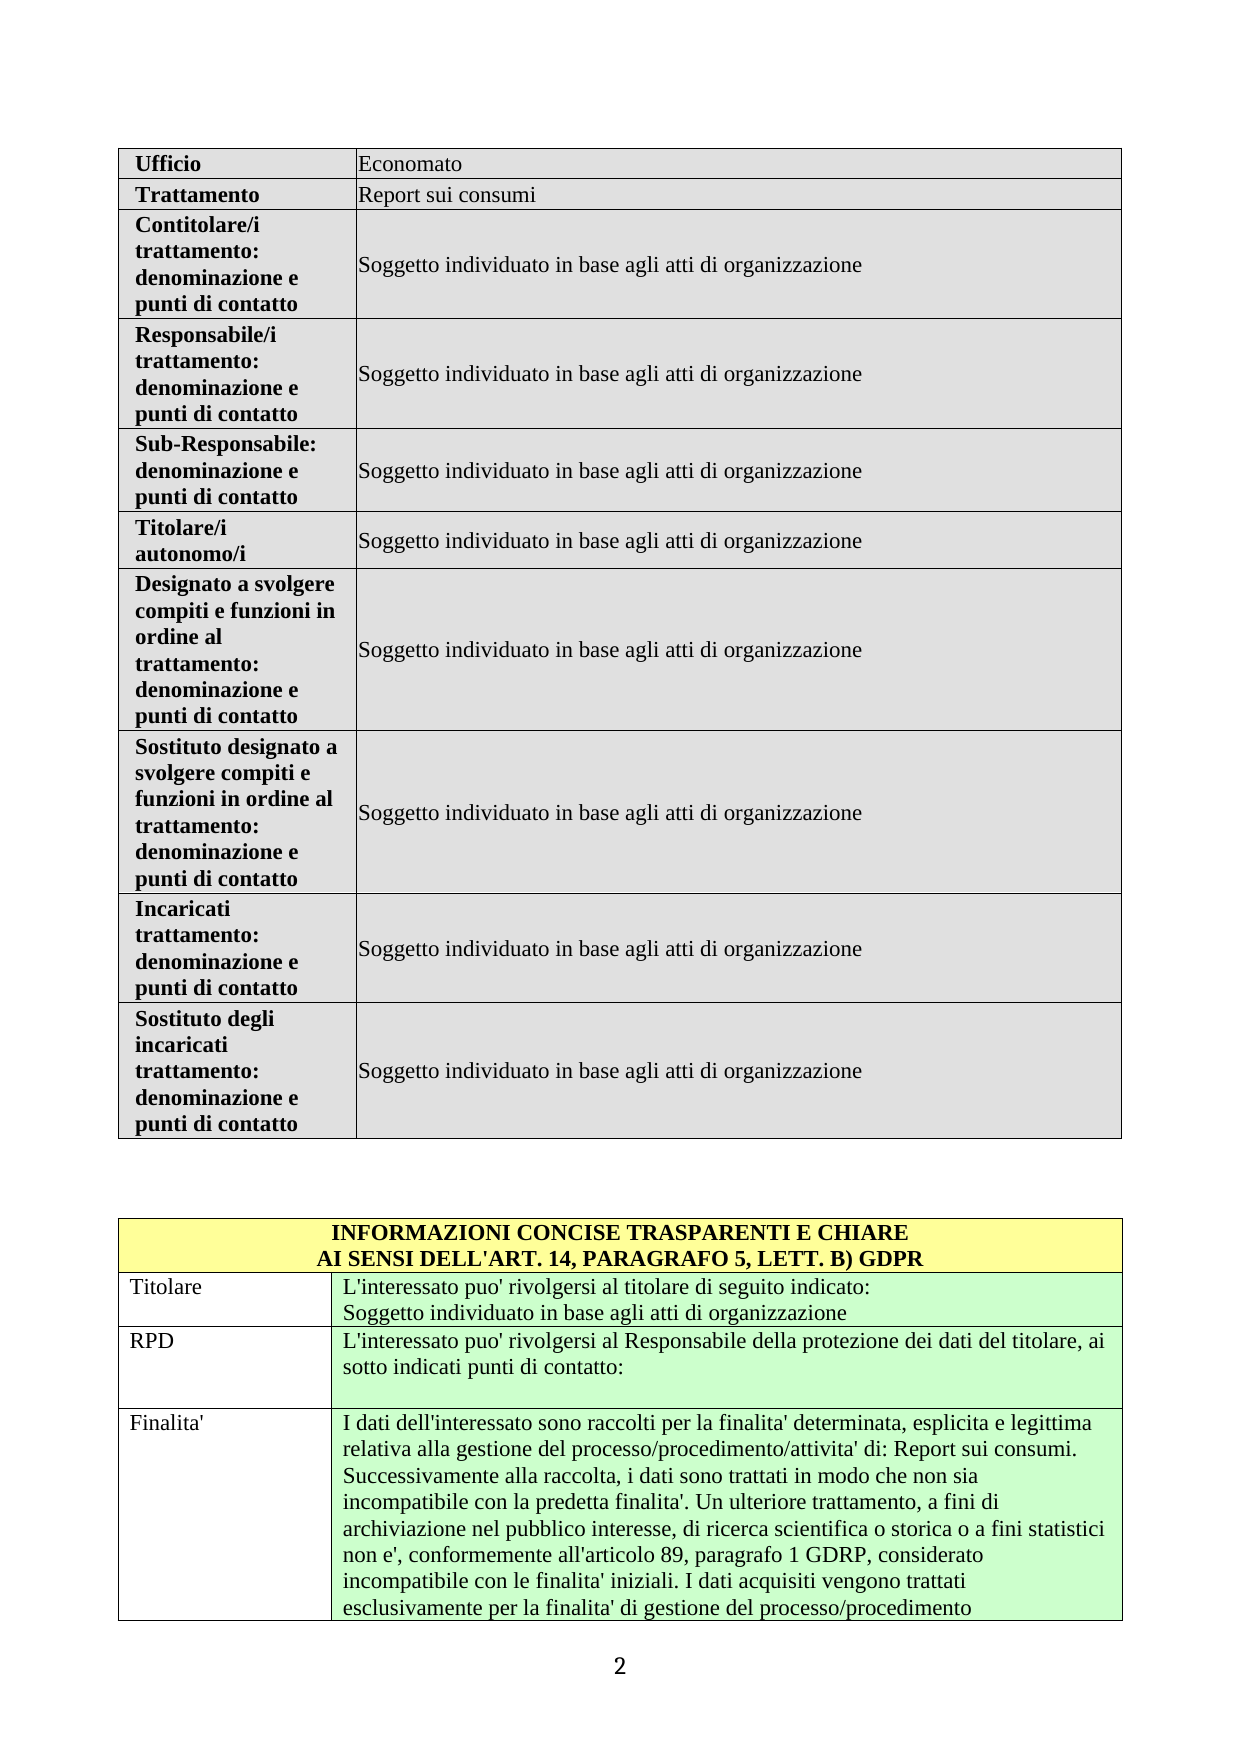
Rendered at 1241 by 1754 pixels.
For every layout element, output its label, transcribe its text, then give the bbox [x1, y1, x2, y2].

table_cell Report sui consumi [357, 179, 1121, 209]
table_cell Ufficio [119, 149, 356, 178]
table_cell L'interessato puo' rivolgersi al Responsabile della protezione dei dati del titolare, ai sotto indicati punti di contatto: [332, 1327, 1122, 1408]
table_cell Soggetto individuato in base agli atti di organizzazione [357, 731, 1121, 892]
table_cell Trattamento [119, 179, 356, 209]
table_cell Sostituto degli incaricati trattamento: denominazione e punti di contatto [119, 1003, 356, 1138]
table_cell Designato a svolgere compiti e funzioni in ordine al trattamento: denominazione e punti di contatto [119, 569, 356, 730]
table_cell Soggetto individuato in base agli atti di organizzazione [357, 210, 1121, 318]
table_cell Soggetto individuato in base agli atti di organizzazione [357, 1003, 1121, 1138]
table_cell Soggetto individuato in base agli atti di organizzazione [357, 429, 1121, 511]
table_cell Soggetto individuato in base agli atti di organizzazione [357, 512, 1121, 568]
table_cell Titolare/i autonomo/i [119, 512, 356, 568]
table_cell Titolare [119, 1273, 331, 1326]
table_cell Sostituto designato a svolgere compiti e funzioni in ordine al trattamento: denominazione e punti di contatto [119, 731, 356, 892]
table_cell RPD [119, 1327, 331, 1408]
table_cell Finalita' [119, 1409, 331, 1620]
table_cell Contitolare/i trattamento: denominazione e punti di contatto [119, 210, 356, 318]
table_header INFORMAZIONI CONCISE TRASPARENTI E CHIARE AI SENSI DELL'ART. 14, PARAGRAFO 5, LETT. B) GDPR [119, 1219, 1122, 1272]
table_cell Economato [357, 149, 1121, 178]
table_cell Incaricati trattamento: denominazione e punti di contatto [119, 894, 356, 1002]
table_cell L'interessato puo' rivolgersi al titolare di seguito indicato: Soggetto individuato in base agli atti di organizzazione [332, 1273, 1122, 1326]
table_cell Responsabile/i trattamento: denominazione e punti di contatto [119, 319, 356, 428]
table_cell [332, 1409, 1122, 1620]
table_cell Soggetto individuato in base agli atti di organizzazione [357, 319, 1121, 428]
table_cell Soggetto individuato in base agli atti di organizzazione [357, 894, 1121, 1002]
table_cell Sub-Responsabile: denominazione e punti di contatto [119, 429, 356, 511]
table_cell Soggetto individuato in base agli atti di organizzazione [357, 569, 1121, 730]
